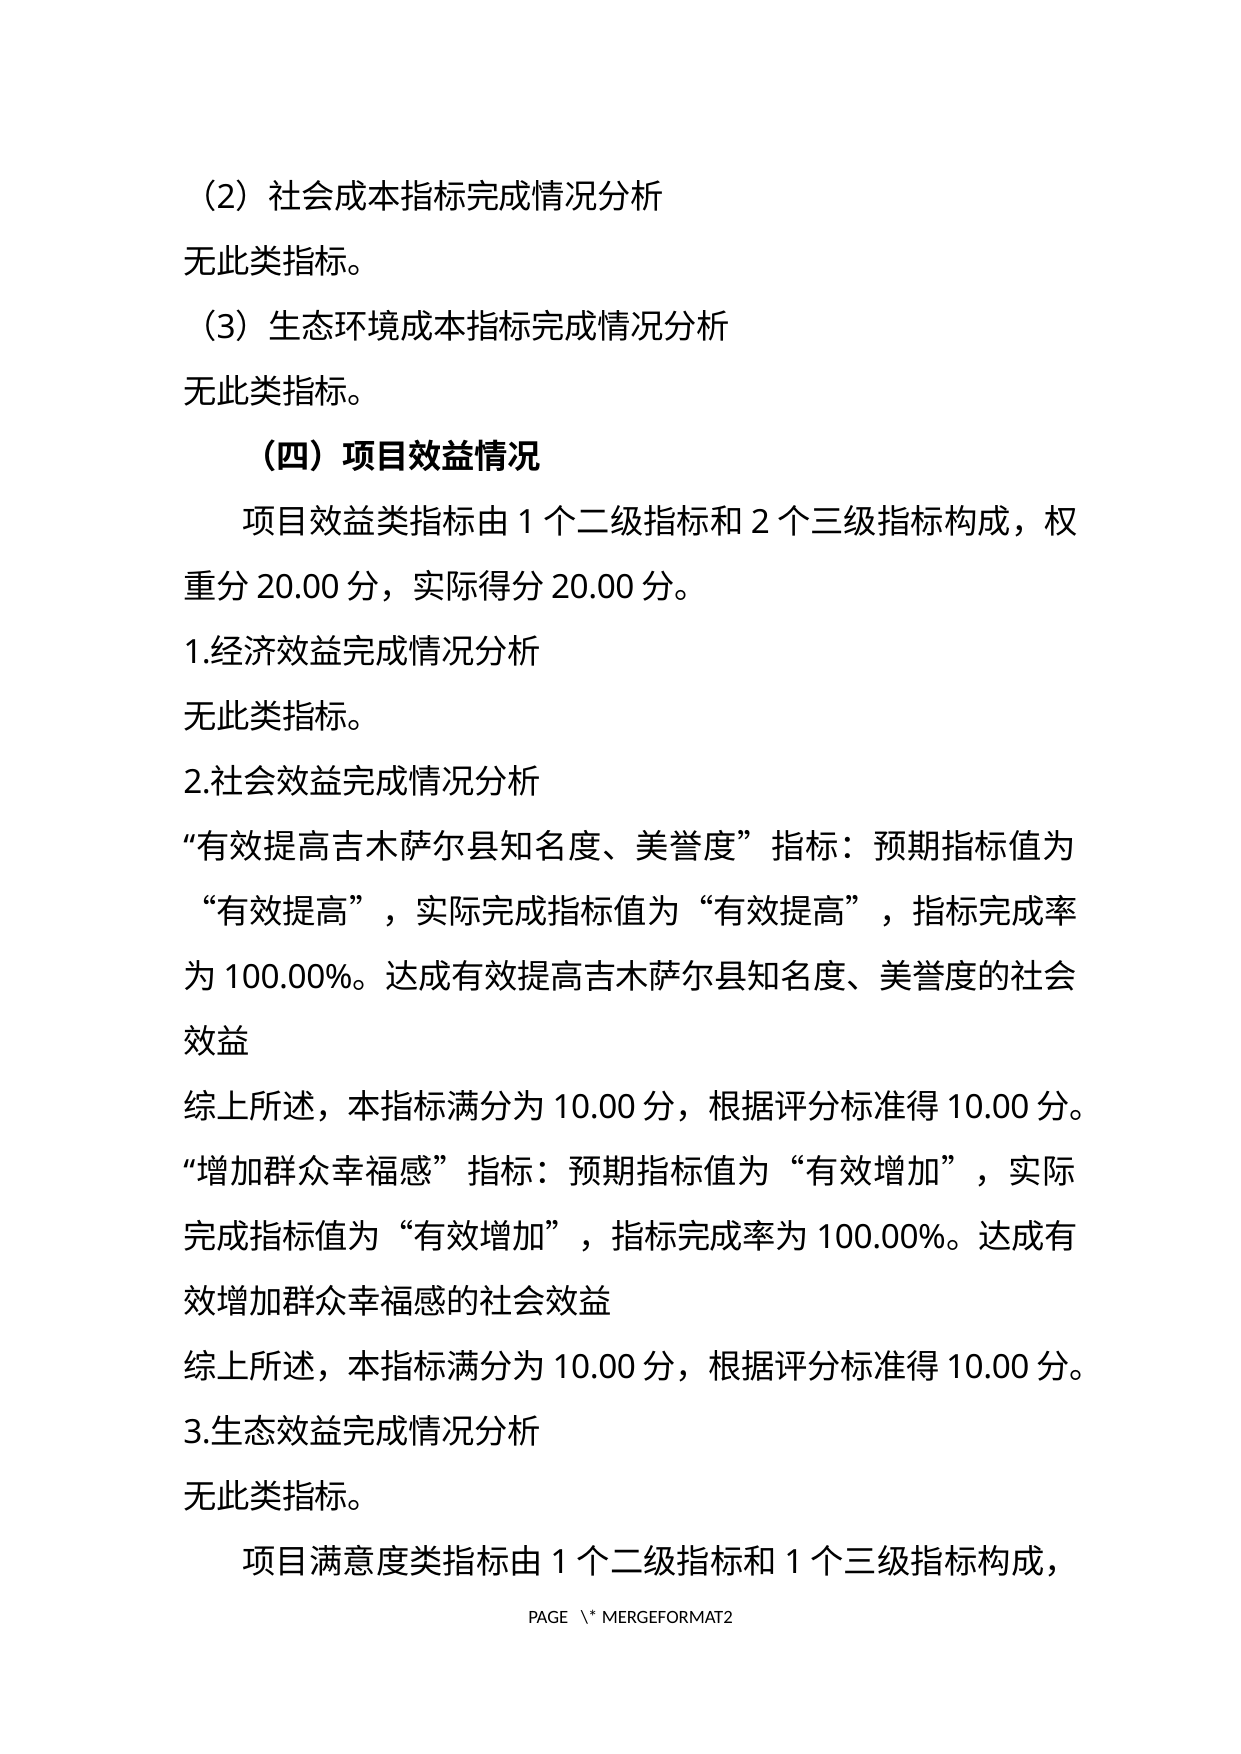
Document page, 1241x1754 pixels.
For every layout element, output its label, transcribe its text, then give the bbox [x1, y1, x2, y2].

text 项目效益类指标由1个二级指标和2个三级指标构成，权重分20.00分，实际得分20.00分。 1.经济效益完成情况分析 无此类指标。 2.社会效益完成情况分析 “有效提高吉木萨尔县知名度、美誉度”指标：预期指标值为“有效提高”，实际完成指标值为“有效提高”，指标完成率为100.00%。达成有效提高吉木萨尔县知名度、美誉度的社会效益 综上所述，本指标满分为10.00分，根据评分标准得10.00分。 “增加群众幸福感”指标：预期指标值为“有效增加”，实际完成指标值为“有效增加”，指标完成率为100.00%。达成有效增加群众幸福感的社会效益 综上所述，本指标满分为10.00分，根据评分标准得10.00分。 3.生态效益完成情况分析 无此类指标。 [183, 487, 1078, 1527]
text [183, 162, 1078, 422]
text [183, 1527, 1078, 1592]
text （四）项目效益情况 [183, 422, 1078, 487]
